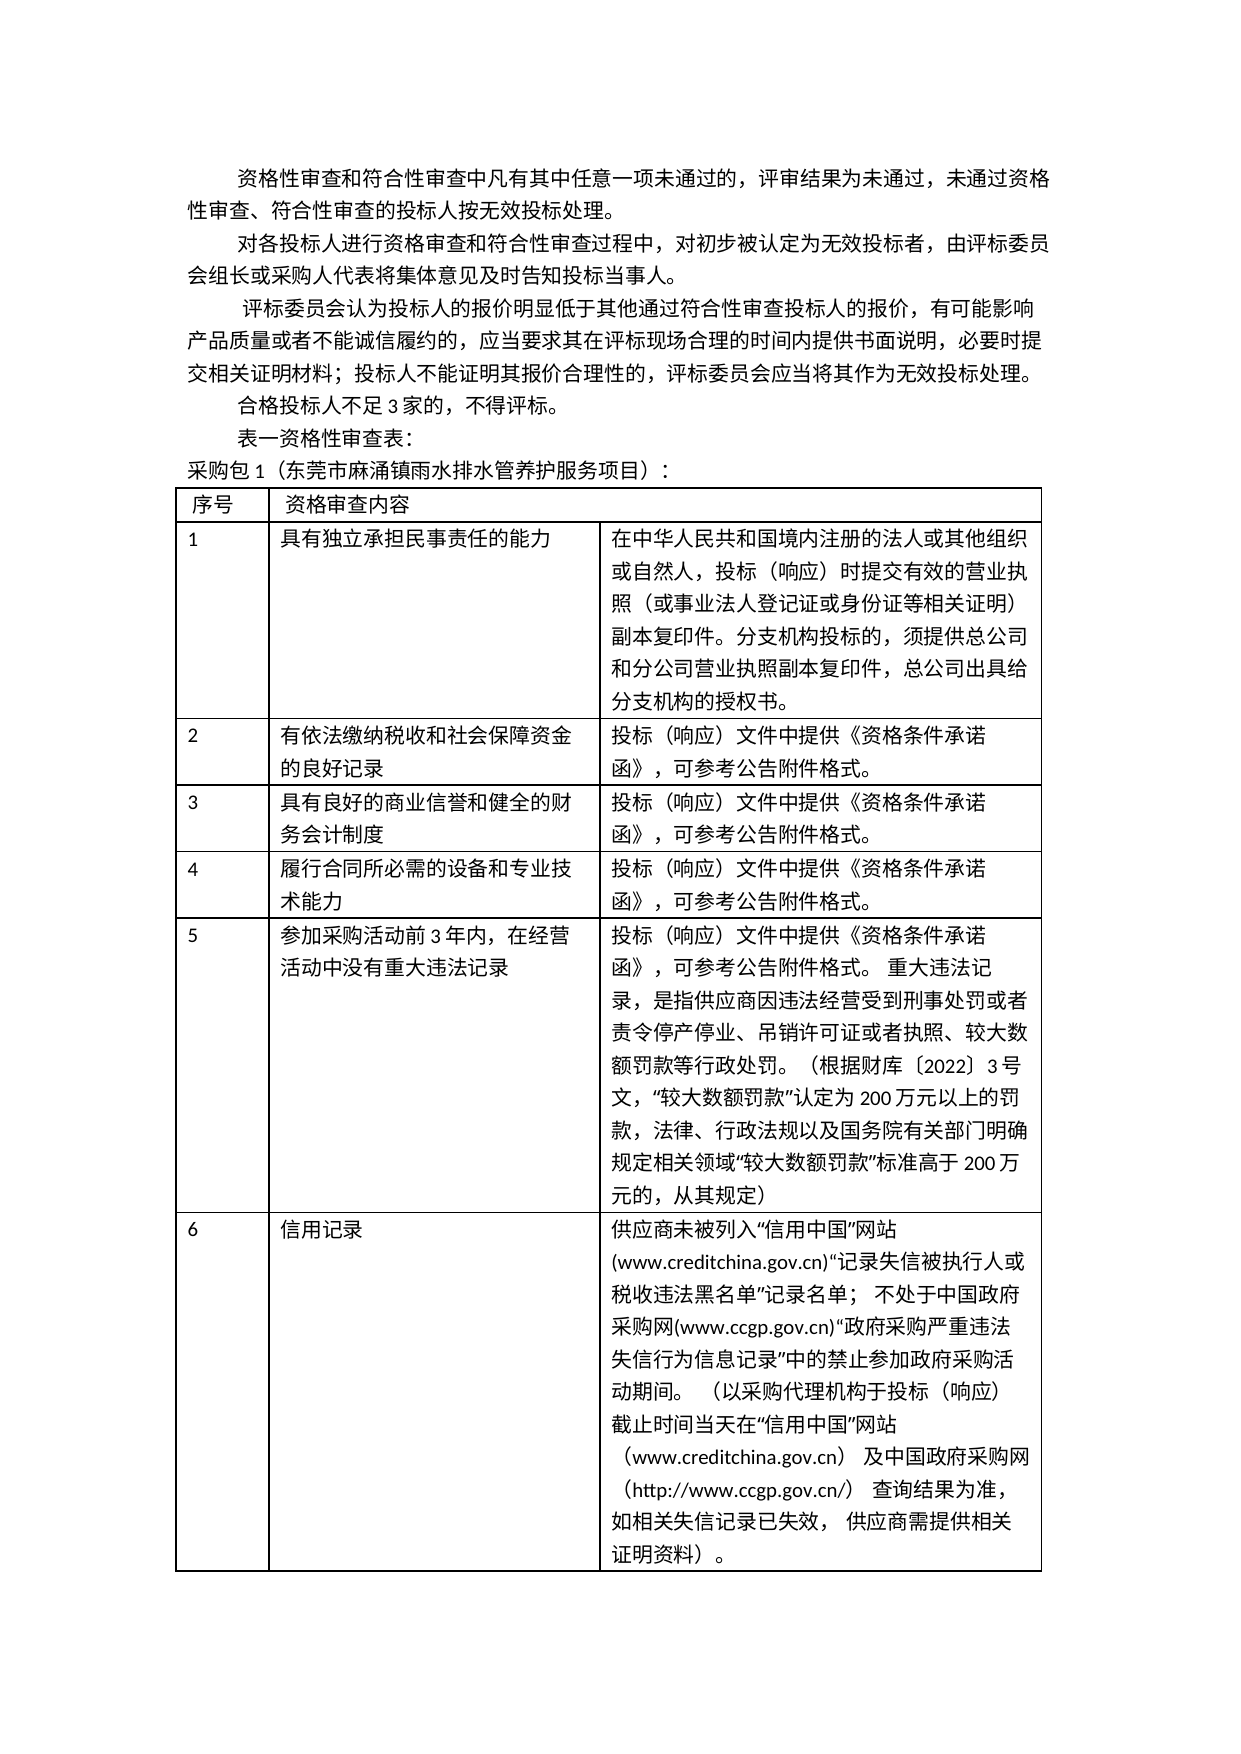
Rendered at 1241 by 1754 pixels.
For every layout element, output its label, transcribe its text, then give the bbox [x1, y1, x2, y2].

table_cell 3 [177, 786, 268, 851]
table_cell 4 [177, 852, 268, 917]
table_cell 2 [177, 719, 268, 784]
table_cell 有依法缴纳税收和社会保障资金的良好记录 [270, 719, 599, 784]
table_cell 具有良好的商业信誉和健全的财务会计制度 [270, 786, 599, 851]
table_cell 参加采购活动前3年内，在经营活动中没有重大违法记录 [270, 919, 599, 1211]
table_cell 6 [177, 1213, 268, 1570]
text 对各投标人进行资格审查和符合性审查过程中，对初步被认定为无效投标者，由评标委员会组长或采购人代表将集体意见及时告知投标当事人。 [187, 227, 1053, 292]
text 采购包1（东莞市麻涌镇雨水排水管养护服务项目）： [187, 454, 1053, 487]
table_cell 投标（响应）文件中提供《资格条件承诺函》，可参考公告附件格式。 重大违法记录，是指供应商因违法经营受到刑事处罚或者责令停产停业、吊销许可证或者执照、较大数额罚款等行政处罚。（根据财库〔2022〕3号文，“较大数额罚款”认定为200万元以上的罚款，法律、行政法规以及国务院有关部门明确规定相关领域“较大数额罚款”标准高于200万元的，从其规定） [601, 919, 1041, 1211]
table_cell 履行合同所必需的设备和专业技术能力 [270, 852, 599, 917]
text 表一资格性审查表： [187, 422, 1053, 454]
table_cell 5 [177, 919, 268, 1211]
table_cell 投标（响应）文件中提供《资格条件承诺函》，可参考公告附件格式。 [601, 719, 1041, 784]
table_header 资格审查内容 [270, 489, 1041, 521]
text 合格投标人不足3家的，不得评标。 [187, 389, 1053, 422]
text 资格性审查和符合性审查中凡有其中任意一项未通过的，评审结果为未通过，未通过资格性审查、符合性审查的投标人按无效投标处理。 [187, 162, 1053, 227]
table_cell 供应商未被列入“信用中国”网站(www.creditchina.gov.cn)“记录失信被执行人或税收违法黑名单”记录名单； 不处于中国政府采购网(www.ccgp.gov.cn)“政府采购严重违法失信行为信息记录”中的禁止参加政府采购活动期间。 （以采购代理机构于投标（响应） 截止时间当天在“信用中国”网站（www.creditchina.gov.cn） 及中国政府采购网（http://www.ccgp.gov.cn/） 查询结果为准， 如相关失信记录已失效， 供应商需提供相关证明资料）。 [601, 1213, 1041, 1570]
table_cell 投标（响应）文件中提供《资格条件承诺函》，可参考公告附件格式。 [601, 852, 1041, 917]
table_cell 投标（响应）文件中提供《资格条件承诺函》，可参考公告附件格式。 [601, 786, 1041, 851]
table_cell 1 [177, 523, 268, 718]
table_cell 具有独立承担民事责任的能力 [270, 523, 599, 718]
table_cell 信用记录 [270, 1213, 599, 1570]
table_header 序号 [177, 489, 268, 521]
text 评标委员会认为投标人的报价明显低于其他通过符合性审查投标人的报价，有可能影响产品质量或者不能诚信履约的，应当要求其在评标现场合理的时间内提供书面说明，必要时提交相关证明材料；投标人不能证明其报价合理性的，评标委员会应当将其作为无效投标处理。 [187, 292, 1053, 389]
table_cell 在中华人民共和国境内注册的法人或其他组织或自然人，投标（响应）时提交有效的营业执照（或事业法人登记证或身份证等相关证明） 副本复印件。分支机构投标的，须提供总公司和分公司营业执照副本复印件，总公司出具给分支机构的授权书。 [601, 523, 1041, 718]
